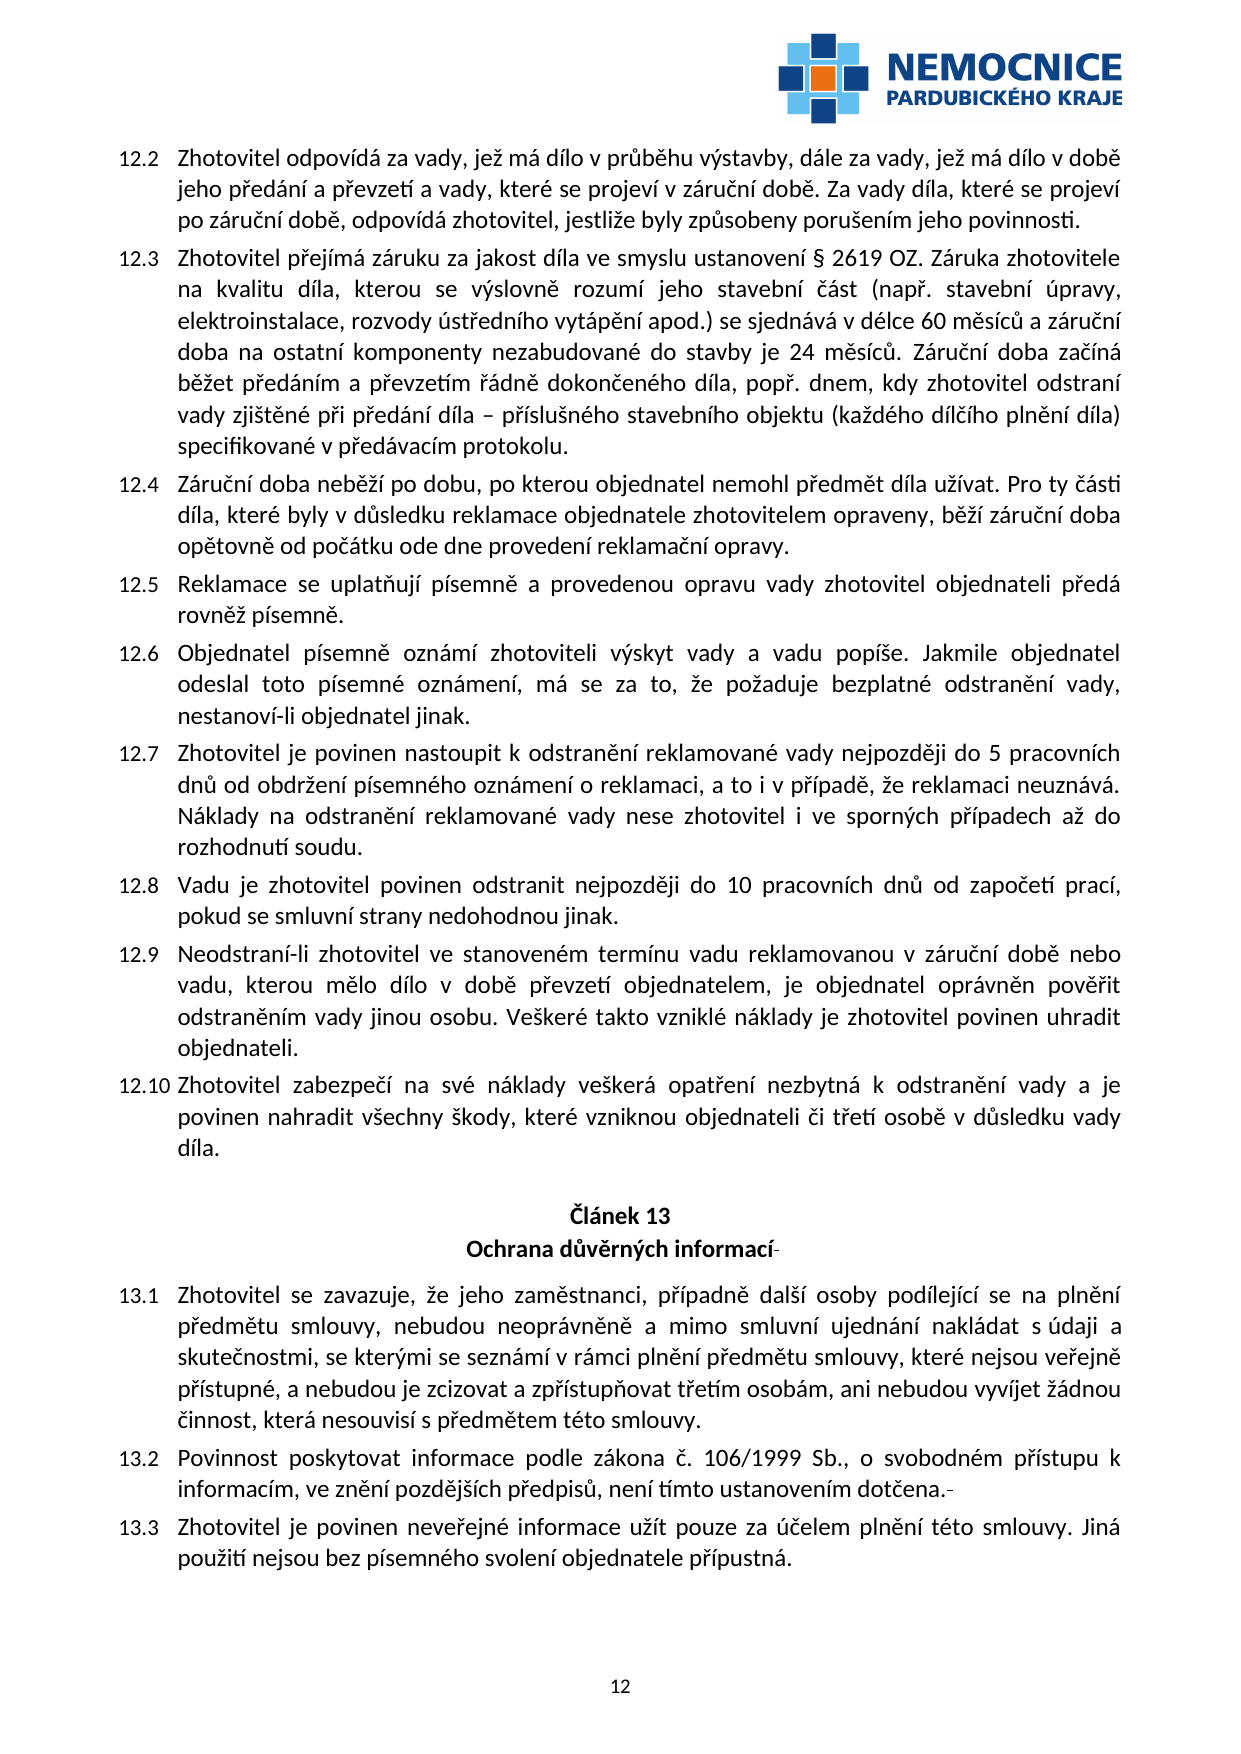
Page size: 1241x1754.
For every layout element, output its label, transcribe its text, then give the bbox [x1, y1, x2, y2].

list Objednatel písemně oznámí zhotoviteli výskyt vady a vadu popíše. Jakmile objednatel odeslal toto písemné oznámení, má se za to, že požaduje bezplatné odstranění vady, nestanoví-li objednatel jinak. [118, 637, 1122, 730]
list Reklamace se uplatňují písemně a provedenou opravu vady zhotovitel objednateli předá rovněž písemně. [118, 568, 1122, 630]
list Zhotovitel je povinen nastoupit k odstranění reklamované vady nejpozději do 5 pracovních dnů od obdržení písemného oznámení o reklamaci, a to i v případě, že reklamaci neuznává. Náklady na odstranění reklamované vady nese zhotovitel i ve sporných případech až do rozhodnutí soudu. [118, 737, 1122, 862]
list Zhotovitel přejímá záruku za jakost díla ve smyslu ustanovení § 2619 OZ. Záruka zhotovitele na kvalitu díla, kterou se výslovně rozumí jeho stavební část (např. stavební úpravy, elektroinstalace, rozvody ústředního vytápění apod.) se sjednává v délce 60 měsíců a záruční doba na ostatní komponenty nezabudované do stavby je 24 měsíců. Záruční doba začíná běžet předáním a převzetím řádně dokončeného díla, popř. dnem, kdy zhotovitel odstraní vady zjištěné při předání díla – příslušného stavebního objektu (každého dílčího plnění díla) specifikované v předávacím protokolu. [118, 242, 1122, 461]
list Povinnost poskytovat informace podle zákona č. 106/1999 Sb., o svobodném přístupu k informacím, ve znění pozdějších předpisů, není tímto ustanovením dotčena. [118, 1442, 1122, 1504]
list Zhotovitel se zavazuje, že jeho zaměstnanci, případně další osoby podílející se na plnění předmětu smlouvy, nebudou neoprávněně a mimo smluvní ujednání nakládat s údaji a skutečnostmi, se kterými se seznámí v rámci plnění předmětu smlouvy, které nejsou veřejně přístupné, a nebudou je zcizovat a zpřístupňovat třetím osobám, ani nebudou vyvíjet žádnou činnost, která nesouvisí s předmětem této smlouvy. [118, 1279, 1122, 1435]
list Záruční doba neběží po dobu, po kterou objednatel nemohl předmět díla užívat. Pro ty části díla, které byly v důsledku reklamace objednatele zhotovitelem opraveny, běží záruční doba opětovně od počátku ode dne provedení reklamační opravy. [118, 468, 1122, 561]
picture [777, 32, 1123, 125]
list Neodstraní-li zhotovitel ve stanoveném termínu vadu reklamovanou v záruční době nebo vadu, kterou mělo dílo v době převzetí objednatelem, je objednatel oprávněn pověřit odstraněním vady jinou osobu. Veškeré takto vzniklé náklady je zhotovitel povinen uhradit objednateli. [118, 938, 1122, 1063]
list Zhotovitel je povinen neveřejné informace užít pouze za účelem plnění této smlouvy. Jiná použití nejsou bez písemného svolení objednatele přípustná. [118, 1511, 1122, 1573]
list Vadu je zhotovitel povinen odstranit nejpozději do 10 pracovních dnů od započetí prací, pokud se smluvní strany nedohodnou jinak. [118, 869, 1122, 931]
list Zhotovitel zabezpečí na své náklady veškerá opatření nezbytná k odstranění vady a je povinen nahradit všechny škody, které vzniknou objednateli či třetí osobě v důsledku vady díla. [118, 1070, 1122, 1163]
text Článek 13 [118, 1201, 1122, 1231]
text Ochrana důvěrných informací [155, 1233, 1084, 1264]
list Zhotovitel odpovídá za vady, jež má dílo v průběhu výstavby, dále za vady, jež má dílo v době jeho předání a převzetí a vady, které se projeví v záruční době. Za vady díla, které se projeví po záruční době, odpovídá zhotovitel, jestliže byly způsobeny porušením jeho povinnosti. [118, 142, 1122, 235]
